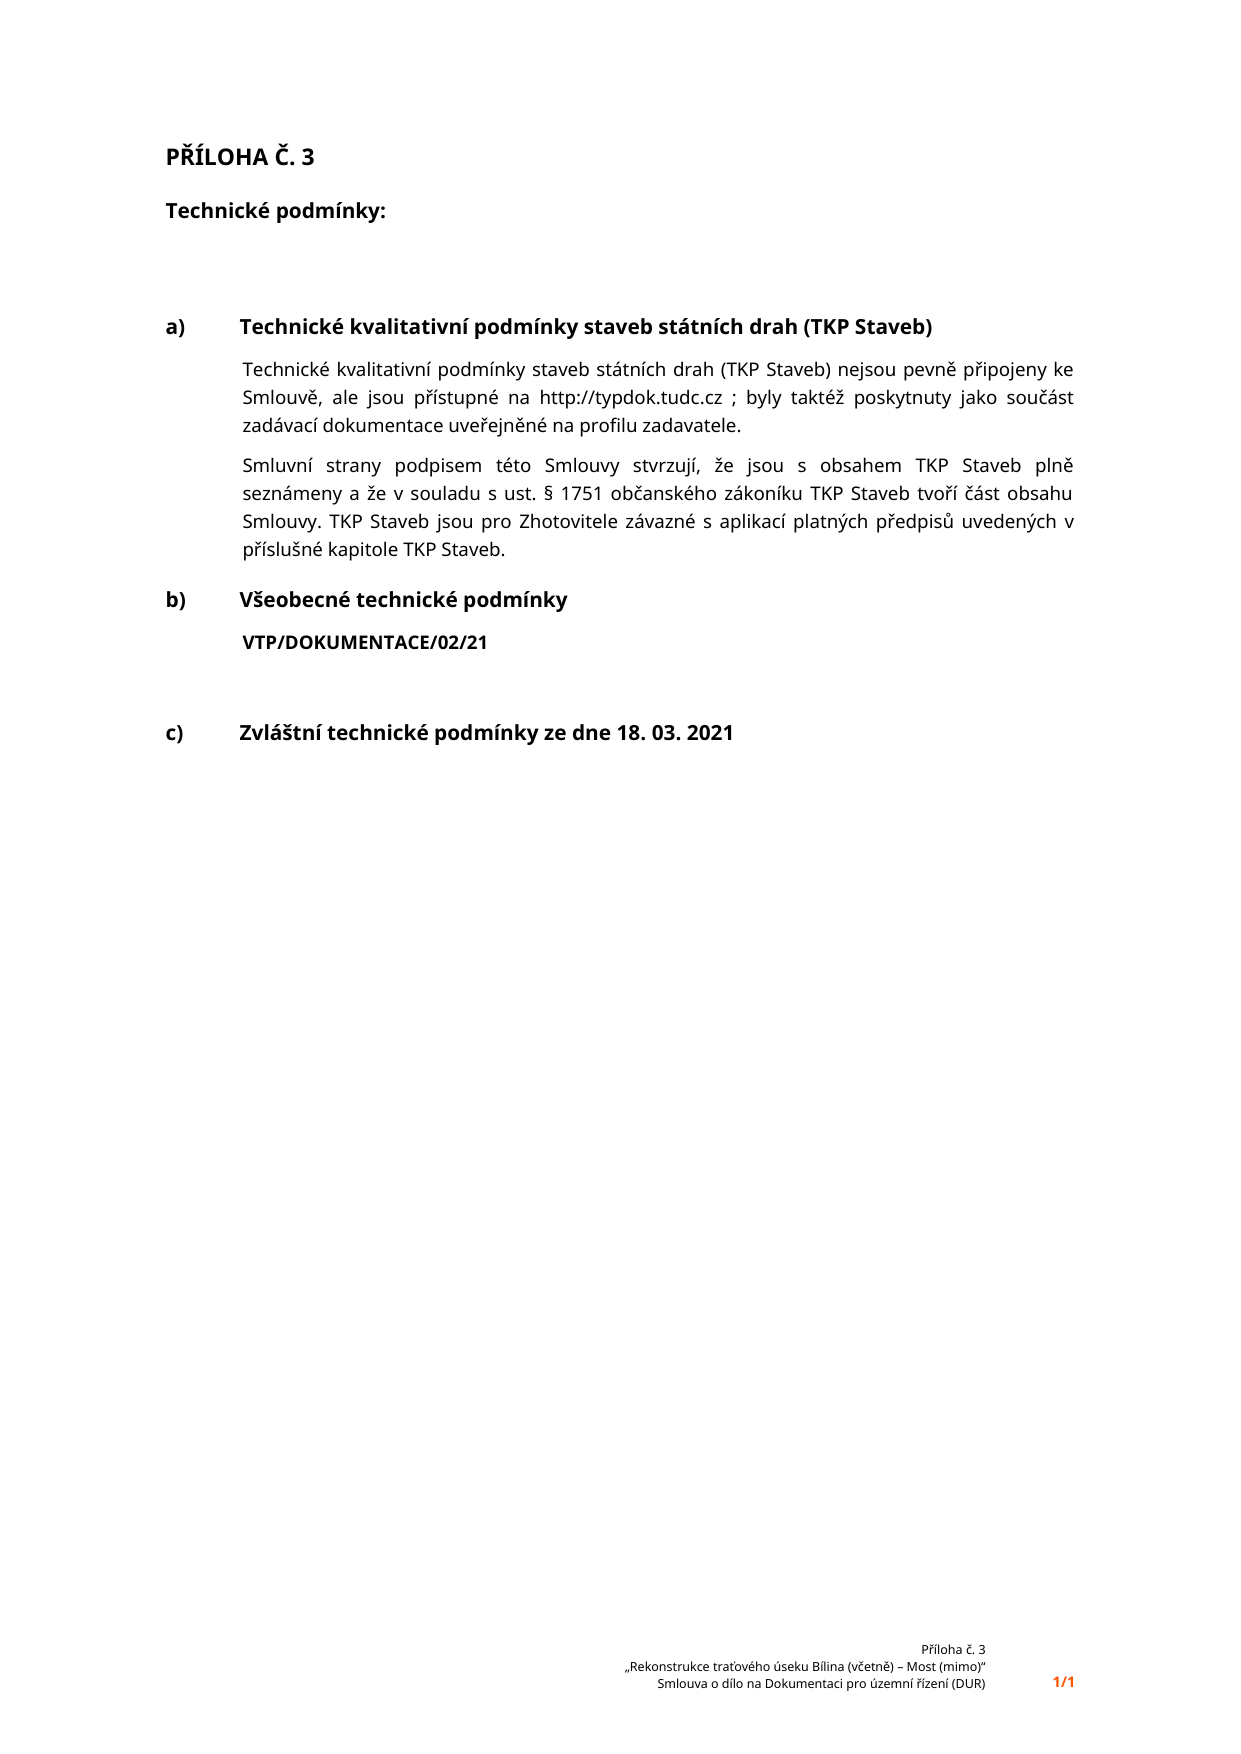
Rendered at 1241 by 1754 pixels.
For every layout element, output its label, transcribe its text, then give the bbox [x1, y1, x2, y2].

text c) Zvláštní technické podmínky ze dne 18. 03. 2021 [165, 718, 1075, 747]
text VTP/DOKUMENTACE/02/21 [242, 629, 1075, 655]
text Technické kvalitativní podmínky staveb státních drah (TKP Staveb) nejsou pevně připojeny ke Smlouvě, ale jsou přístupné na http://typdok.tudc.cz ; byly taktéž poskytnuty jako součást zadávací dokumentace uveřejněné na profilu zadavatele. [242, 356, 1075, 437]
text b) Všeobecné technické podmínky [165, 585, 1075, 614]
text Smluvní strany podpisem této Smlouvy stvrzují, že jsou s obsahem TKP Staveb plně seznámeny a že v souladu s ust. § 1751 občanského zákoníku TKP Staveb tvoří část obsahu Smlouvy. TKP Staveb jsou pro Zhotovitele závazné s aplikací platných předpisů uvedených v příslušné kapitole TKP Staveb. [242, 452, 1075, 562]
text a) Technické kvalitativní podmínky staveb státních drah (TKP Staveb) [165, 312, 1075, 341]
text Příloha č. 3 [165, 141, 1075, 173]
text Technické podmínky: [165, 197, 1075, 225]
